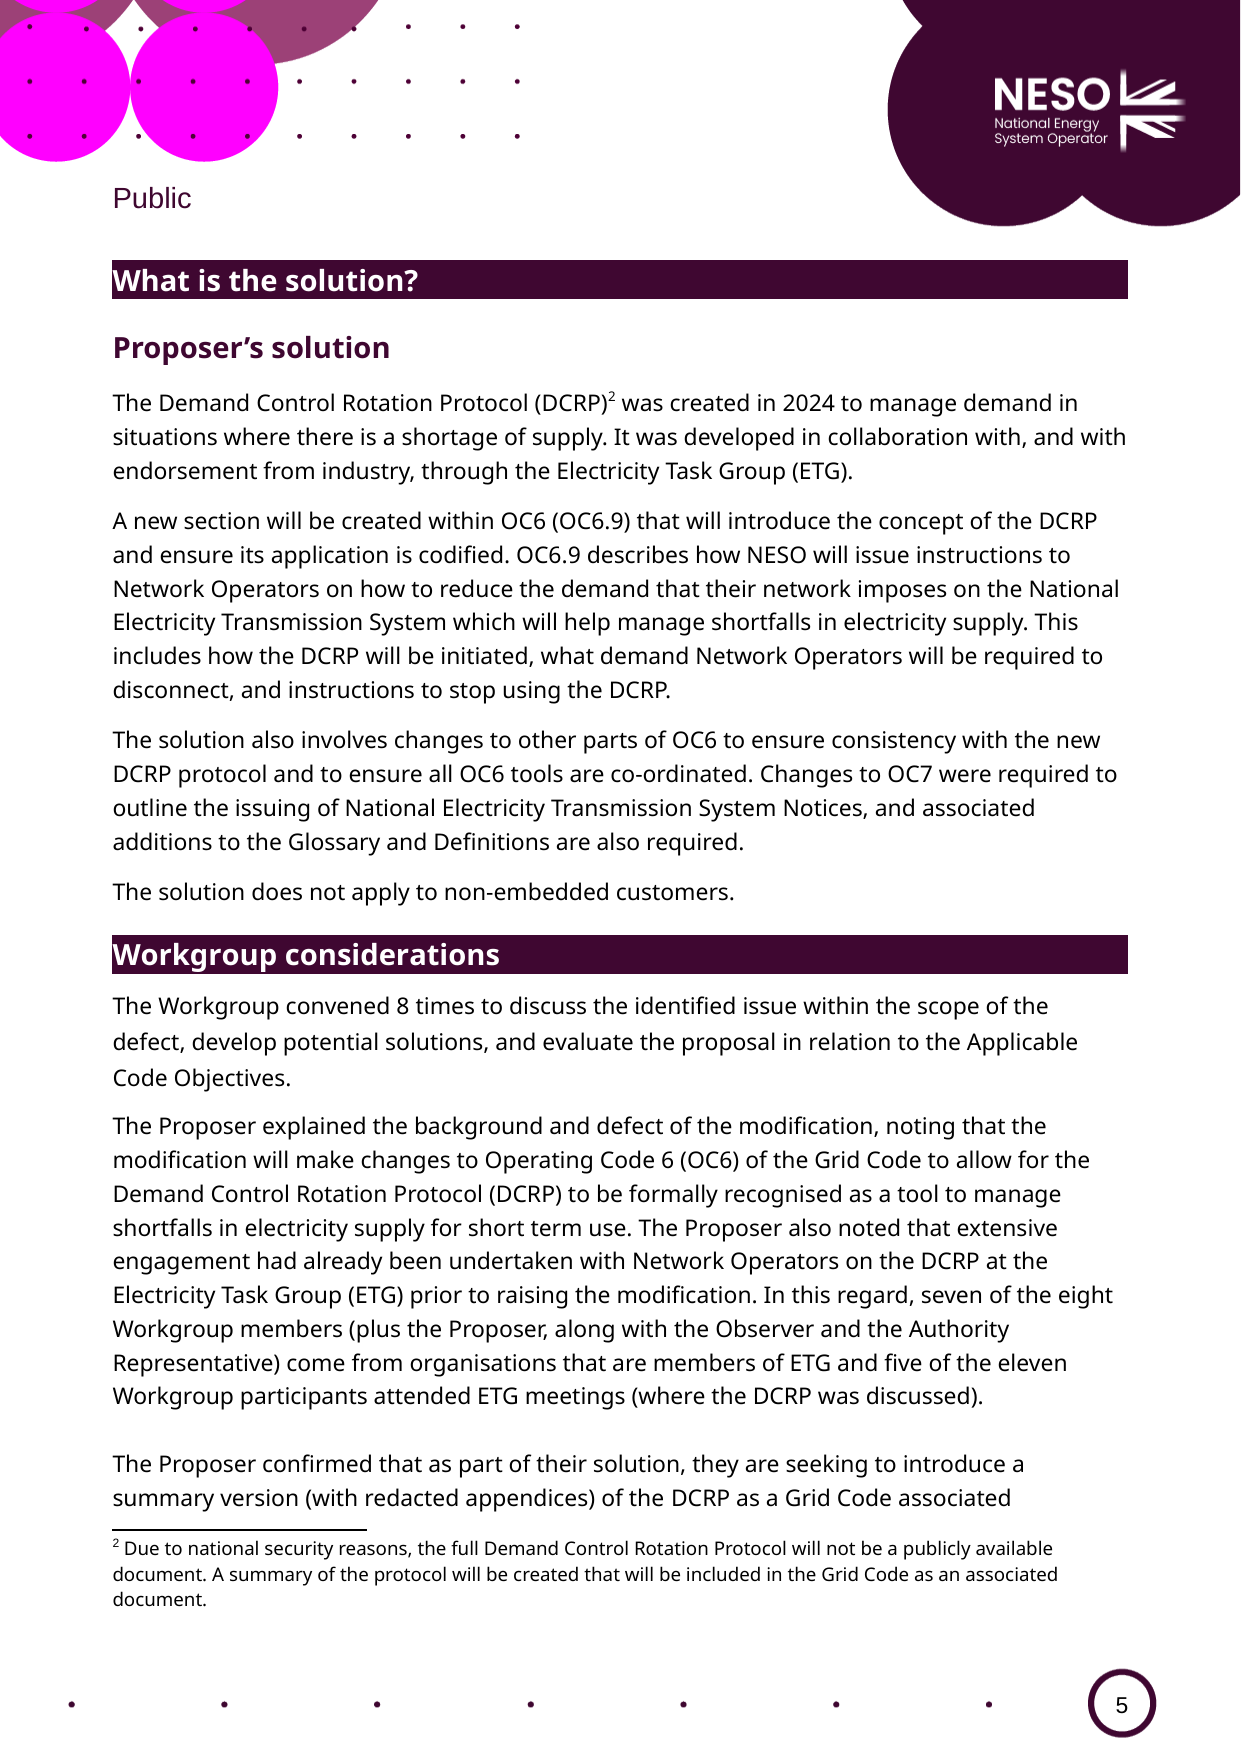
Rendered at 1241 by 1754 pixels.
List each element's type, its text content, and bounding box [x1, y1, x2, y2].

text A new section will be created within OC6 (OC6.9) that will introduce the concept of the DCRP and ensure its application is codified. OC6.9 describes how NESO will issue instructions to Network Operators on how to reduce the demand that their network imposes on the National Electricity Transmission System which will help manage shortfalls in electricity supply. This includes how the DCRP will be initiated, what demand Network Operators will be required to disconnect, and instructions to stop using the DCRP. [112, 505, 1128, 705]
picture [0, 0, 1241, 1754]
text Workgroup considerations [112, 935, 1128, 974]
text The solution also involves changes to other parts of OC6 to ensure consistency with the new DCRP protocol and to ensure all OC6 tools are co-ordinated. Changes to OC7 were required to outline the issuing of National Electricity Transmission System Notices, and associated additions to the Glossary and Definitions are also required. [112, 724, 1128, 857]
text The solution does not apply to non-embedded customers. [112, 876, 1128, 907]
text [112, 1448, 1128, 1513]
text What is the solution? [112, 260, 1128, 299]
text The Workgroup convened 8 times to discuss the identified issue within the scope of the defect, develop potential solutions, and evaluate the proposal in relation to the Applicable Code Objectives. [112, 990, 1128, 1093]
text The Demand Control Rotation Protocol (DCRP) was created in 2024 to manage demand in situations where there is a shortage of supply. It was developed in collaboration with, and with endorsement from industry, through the Electricity Task Group (ETG). [112, 387, 1128, 486]
subtitle Proposer’s solution [112, 328, 1128, 367]
text The Proposer explained the background and defect of the modification, noting that the modification will make changes to Operating Code 6 (OC6) of the Grid Code to allow for the Demand Control Rotation Protocol (DCRP) to be formally recognised as a tool to manage shortfalls in electricity supply for short term use. The Proposer also noted that extensive engagement had already been undertaken with Network Operators on the DCRP at the Electricity Task Group (ETG) prior to raising the modification. In this regard, seven of the eight Workgroup members (plus the Proposer, along with the Observer and the Authority Representative) come from organisations that are members of ETG and five of the eleven Workgroup participants attended ETG meetings (where the DCRP was discussed). [112, 1110, 1128, 1412]
